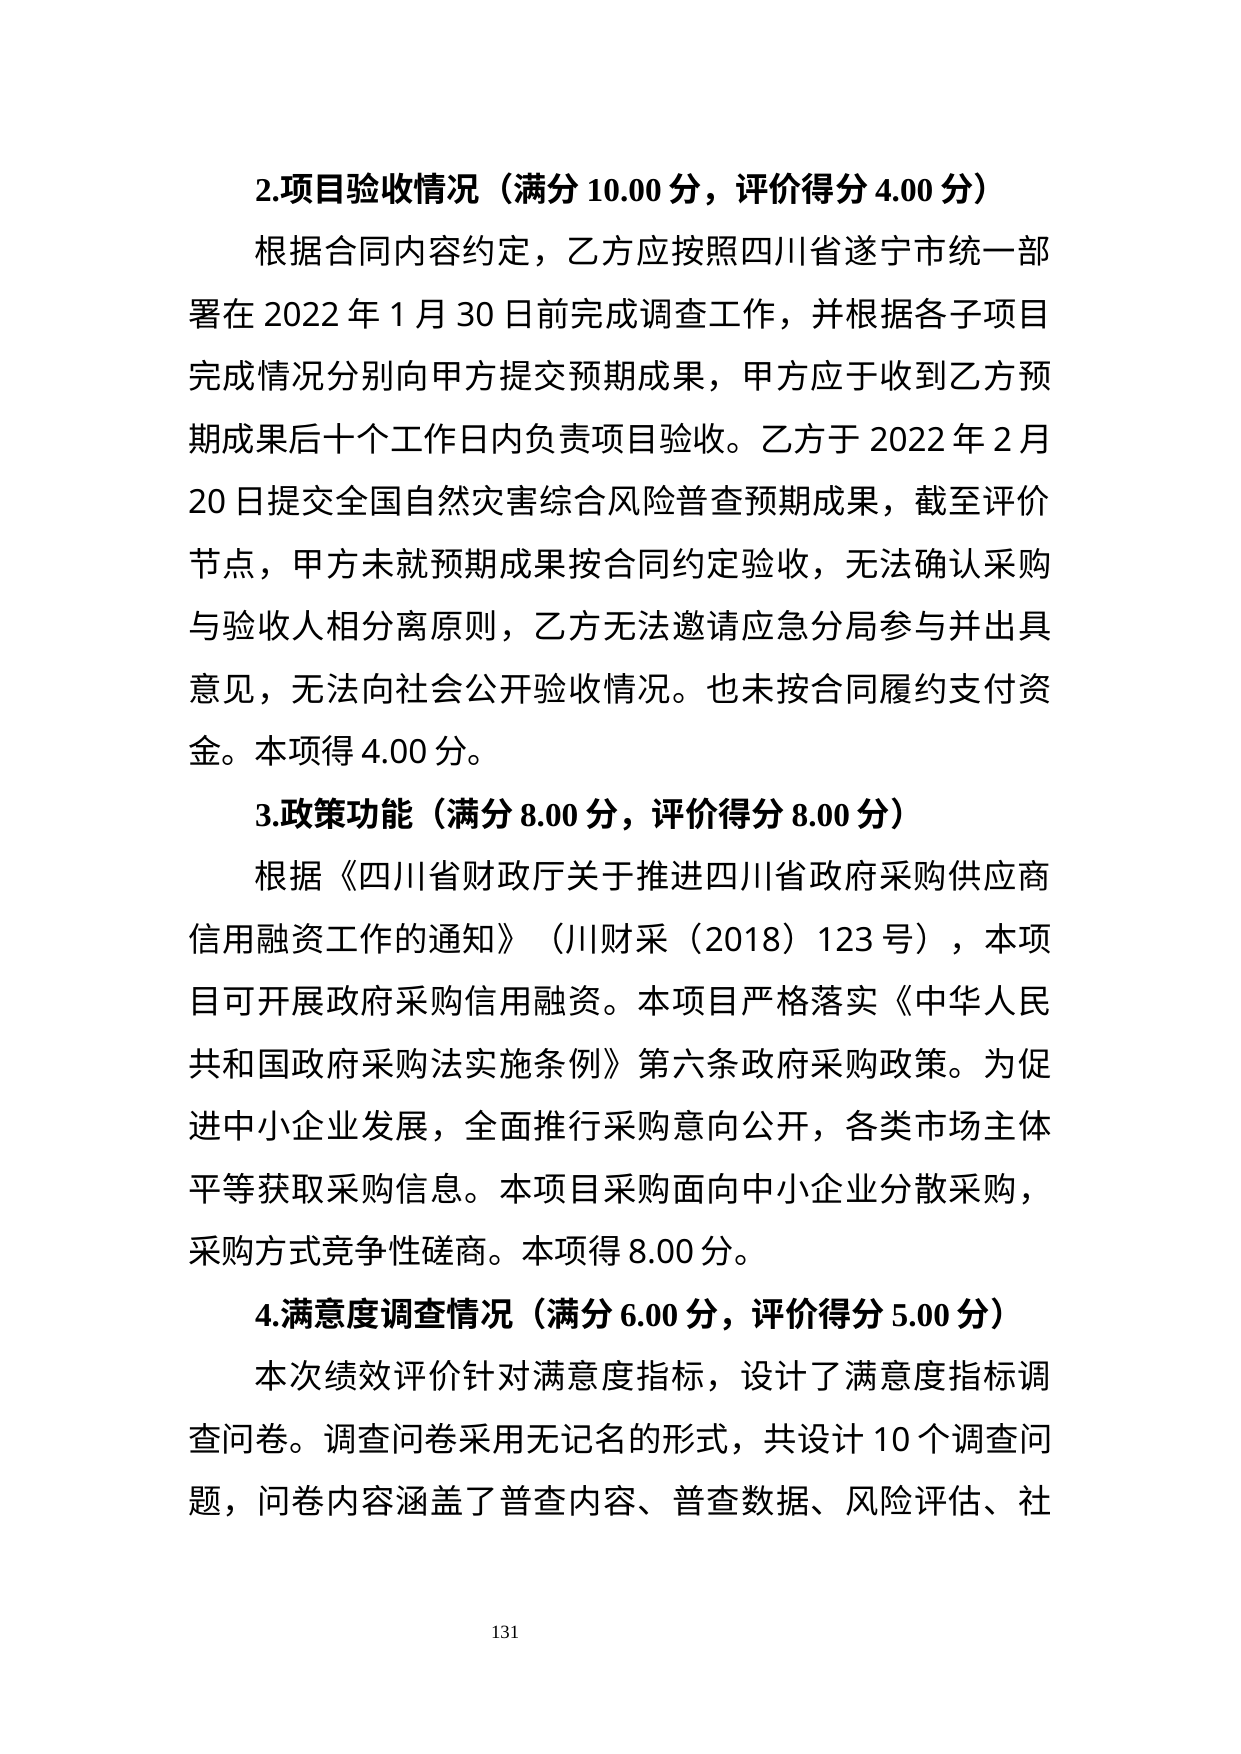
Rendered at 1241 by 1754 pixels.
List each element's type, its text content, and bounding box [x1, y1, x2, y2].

text 根据合同内容约定，乙方应按照四川省遂宁市统一部署在2022年1月30日前完成调查工作，并根据各子项目完成情况分别向甲方提交预期成果，甲方应于收到乙方预期成果后十个工作日内负责项目验收。乙方于2022年2月20日提交全国自然灾害综合风险普查预期成果，截至评价节点，甲方未就预期成果按合同约定验收，无法确认采购与验收人相分离原则，乙方无法邀请应急分局参与并出具意见，无法向社会公开验收情况。也未按合同履约支付资金。本项得4.00分。 [188, 214, 1052, 776]
subtitle 4.满意度调查情况（满分6.00分，评价得分5.00分） [188, 1276, 1052, 1339]
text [188, 1339, 1052, 1526]
subtitle 2.项目验收情况（满分10.00分，评价得分4.00分） [188, 151, 1052, 214]
text 根据《四川省财政厅关于推进四川省政府采购供应商信用融资工作的通知》（川财采（2018）123号），本项目可开展政府采购信用融资。本项目严格落实《中华人民共和国政府采购法实施条例》第六条政府采购政策。为促进中小企业发展，全面推行采购意向公开，各类市场主体平等获取采购信息。本项目采购面向中小企业分散采购，采购方式竞争性磋商。本项得8.00分。 [188, 839, 1052, 1276]
subtitle 3.政策功能（满分8.00分，评价得分8.00分） [188, 776, 1052, 839]
